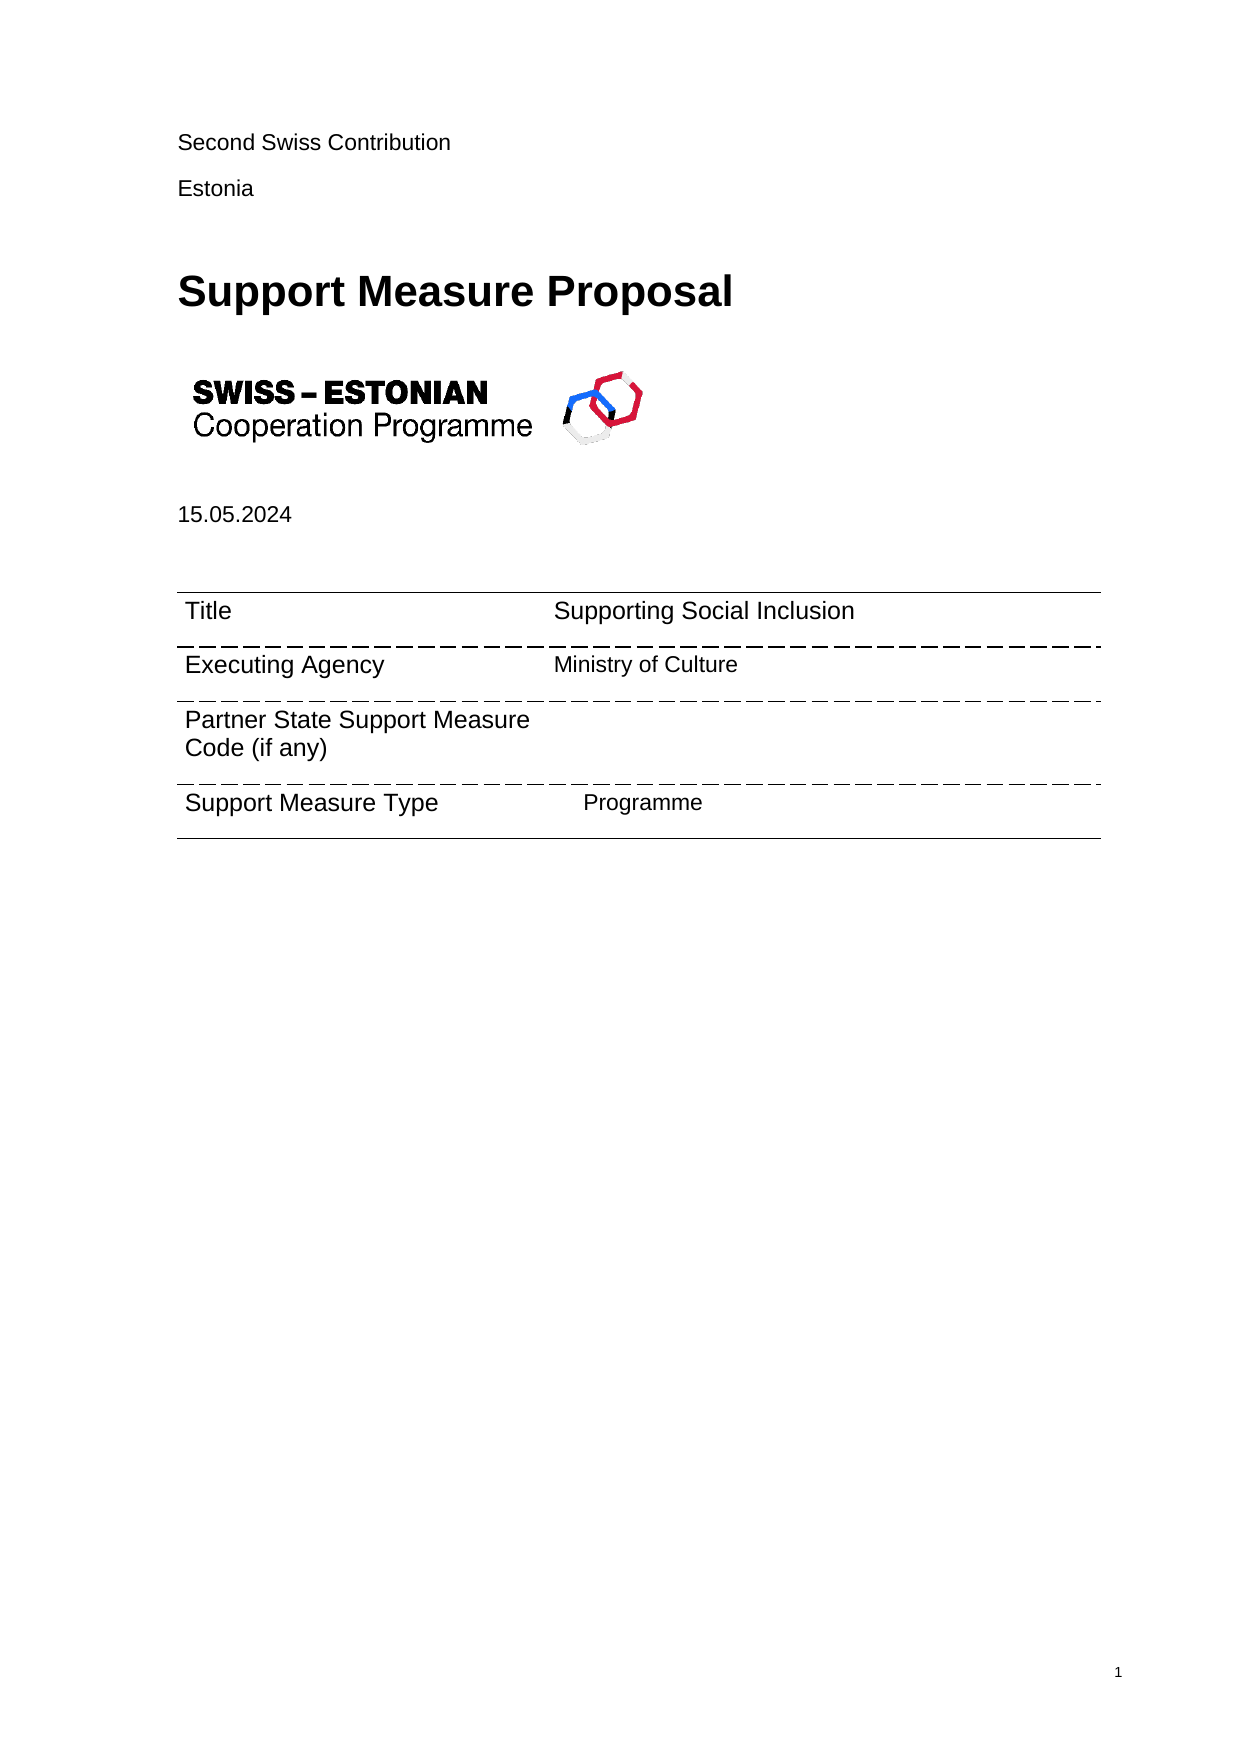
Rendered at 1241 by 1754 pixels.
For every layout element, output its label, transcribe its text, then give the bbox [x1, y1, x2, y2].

table_cell Executing Agency [177, 646, 546, 701]
table_cell Partner State Support Measure Code (if any) [177, 701, 546, 784]
text Second Swiss Contribution [177, 128, 1122, 156]
table_header Title [177, 593, 546, 646]
table_cell Support Measure Type [177, 784, 576, 838]
table_cell Ministry of Culture [546, 646, 1101, 701]
table_header Supporting Social Inclusion [546, 593, 1101, 646]
table_cell [546, 701, 1101, 784]
picture [177, 334, 656, 482]
title Support Measure Proposal [177, 266, 1122, 316]
table_cell [576, 784, 1101, 838]
